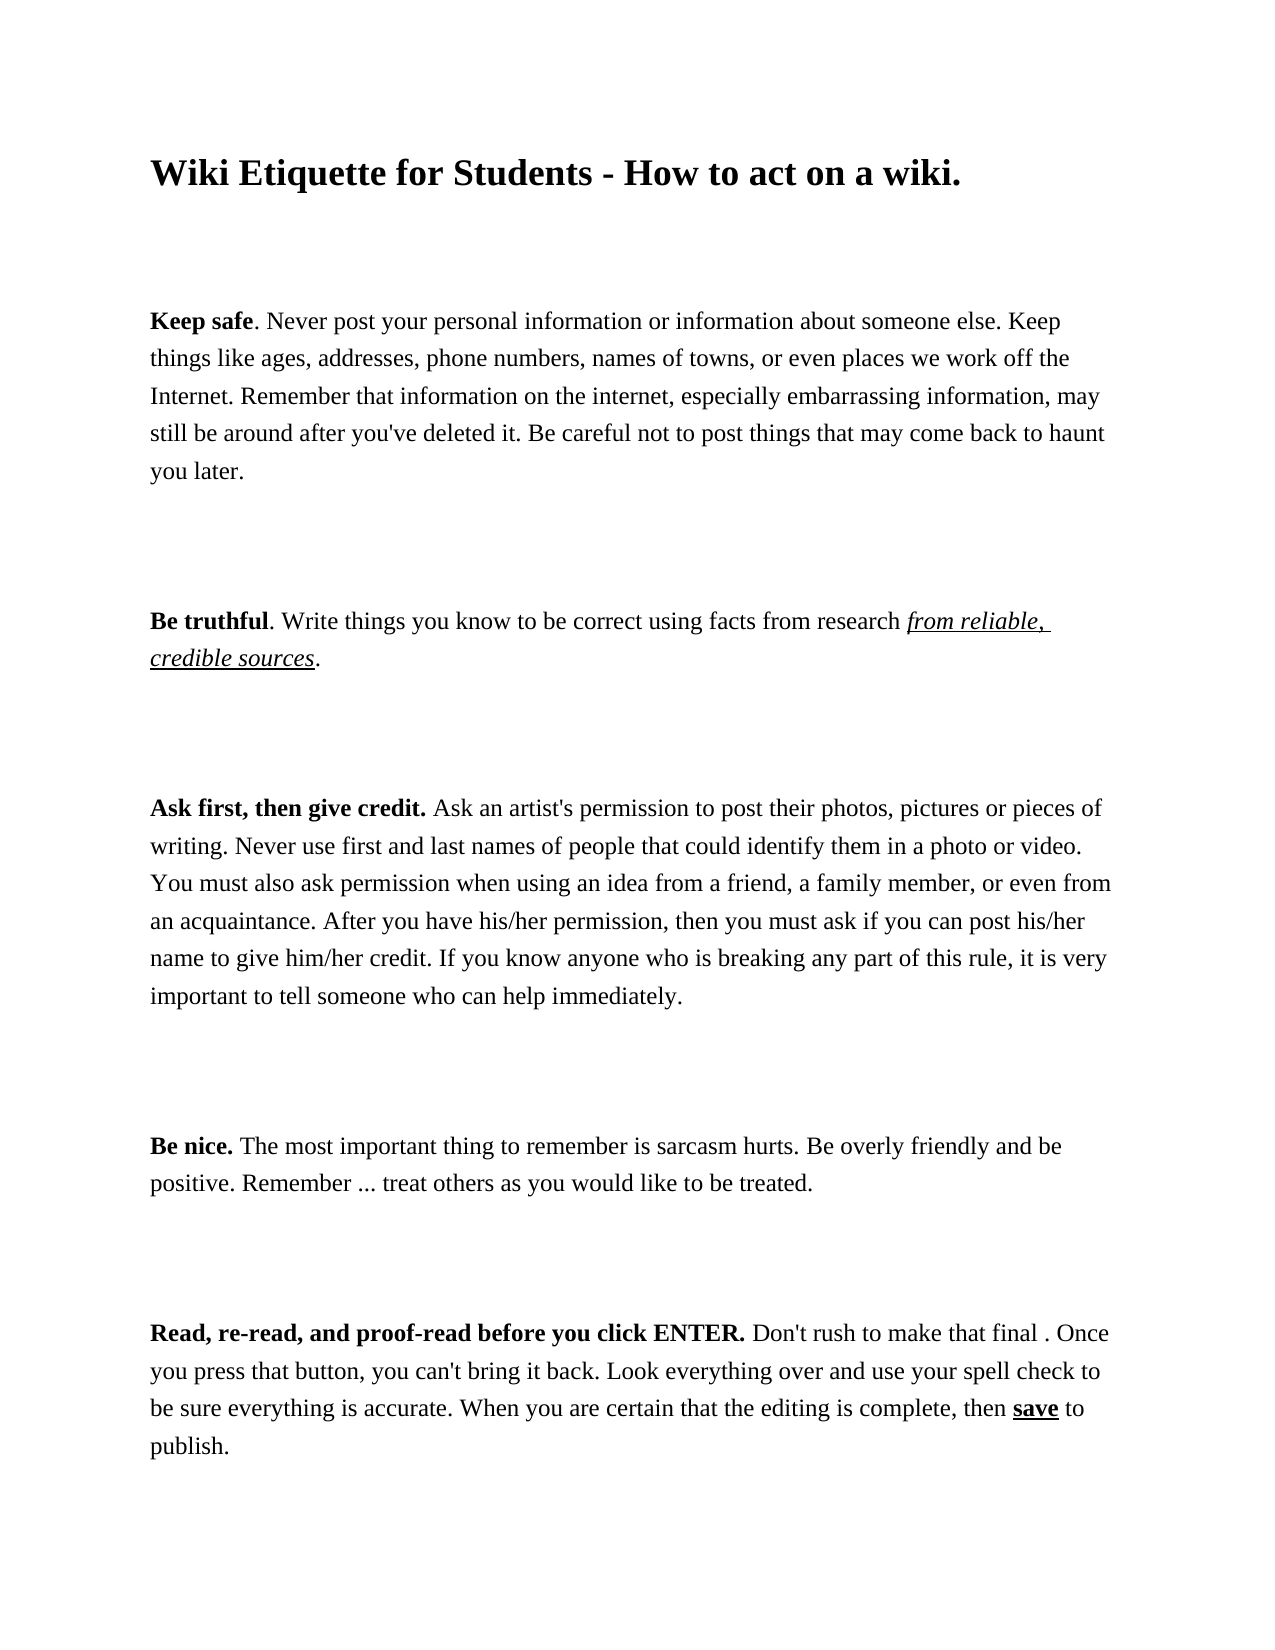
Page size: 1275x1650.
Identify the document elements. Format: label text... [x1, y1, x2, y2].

text Be truthful. Write things you know to be correct using facts from research from reliable, credible sources. [150, 597, 1125, 672]
text Keep safe. Never post your personal information or information about someone else. Keep things like ages, addresses, phone numbers, names of towns, or even places we work off the Internet. Remember that information on the internet, especially embarrassing information, may still be around after you've deleted it. Be careful not to post things that may come back to haunt you later. [150, 297, 1125, 485]
text Ask first, then give credit. Ask an artist's permission to post their photos, pictures or pieces of writing. Never use first and last names of people that could identify them in a photo or video. You must also ask permission when using an idea from a friend, a family member, or even from an acquaintance. After you have his/her permission, then you must ask if you can post his/her name to give him/her credit. If you know anyone who is breaking any part of this rule, it is very important to tell someone who can help immediately. [150, 785, 1125, 1010]
text Read, re-read, and proof-read before you click ENTER. Don't rush to make that final . Once you press that button, you can't bring it back. Look everything over and use your spell check to be sure everything is accurate. When you are certain that the editing is complete, then save to publish. [150, 1310, 1125, 1460]
text Wiki Etiquette for Students - How to act on a wiki. [150, 150, 1125, 193]
text Be nice. The most important thing to remember is sarcasm hurts. Be overly friendly and be positive. Remember ... treat others as you would like to be treated. [150, 1122, 1125, 1197]
